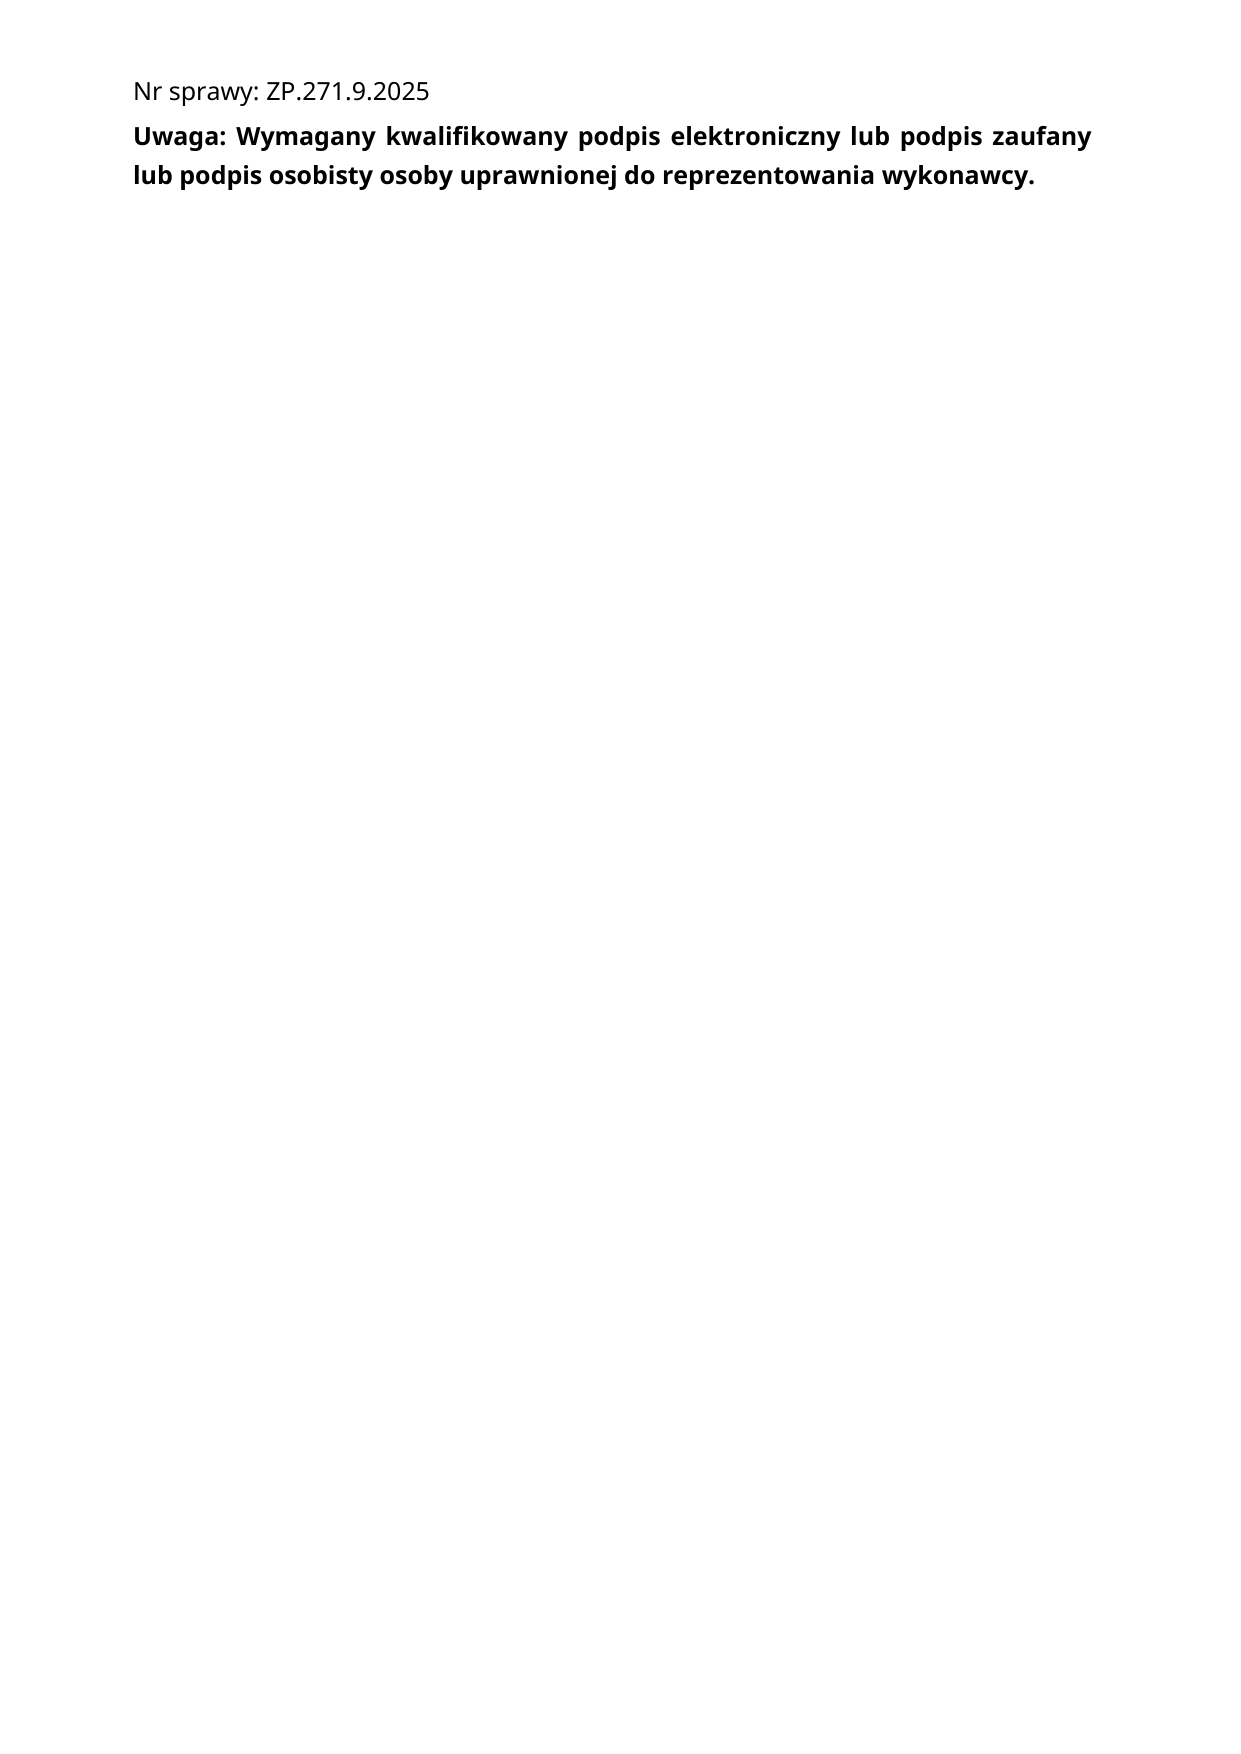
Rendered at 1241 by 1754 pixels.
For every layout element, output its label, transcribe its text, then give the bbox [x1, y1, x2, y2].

text Uwaga: Wymagany kwalifikowany podpis elektroniczny lub podpis zaufany lub podpis osobisty osoby uprawnionej do reprezentowania wykonawcy. [133, 118, 1092, 191]
